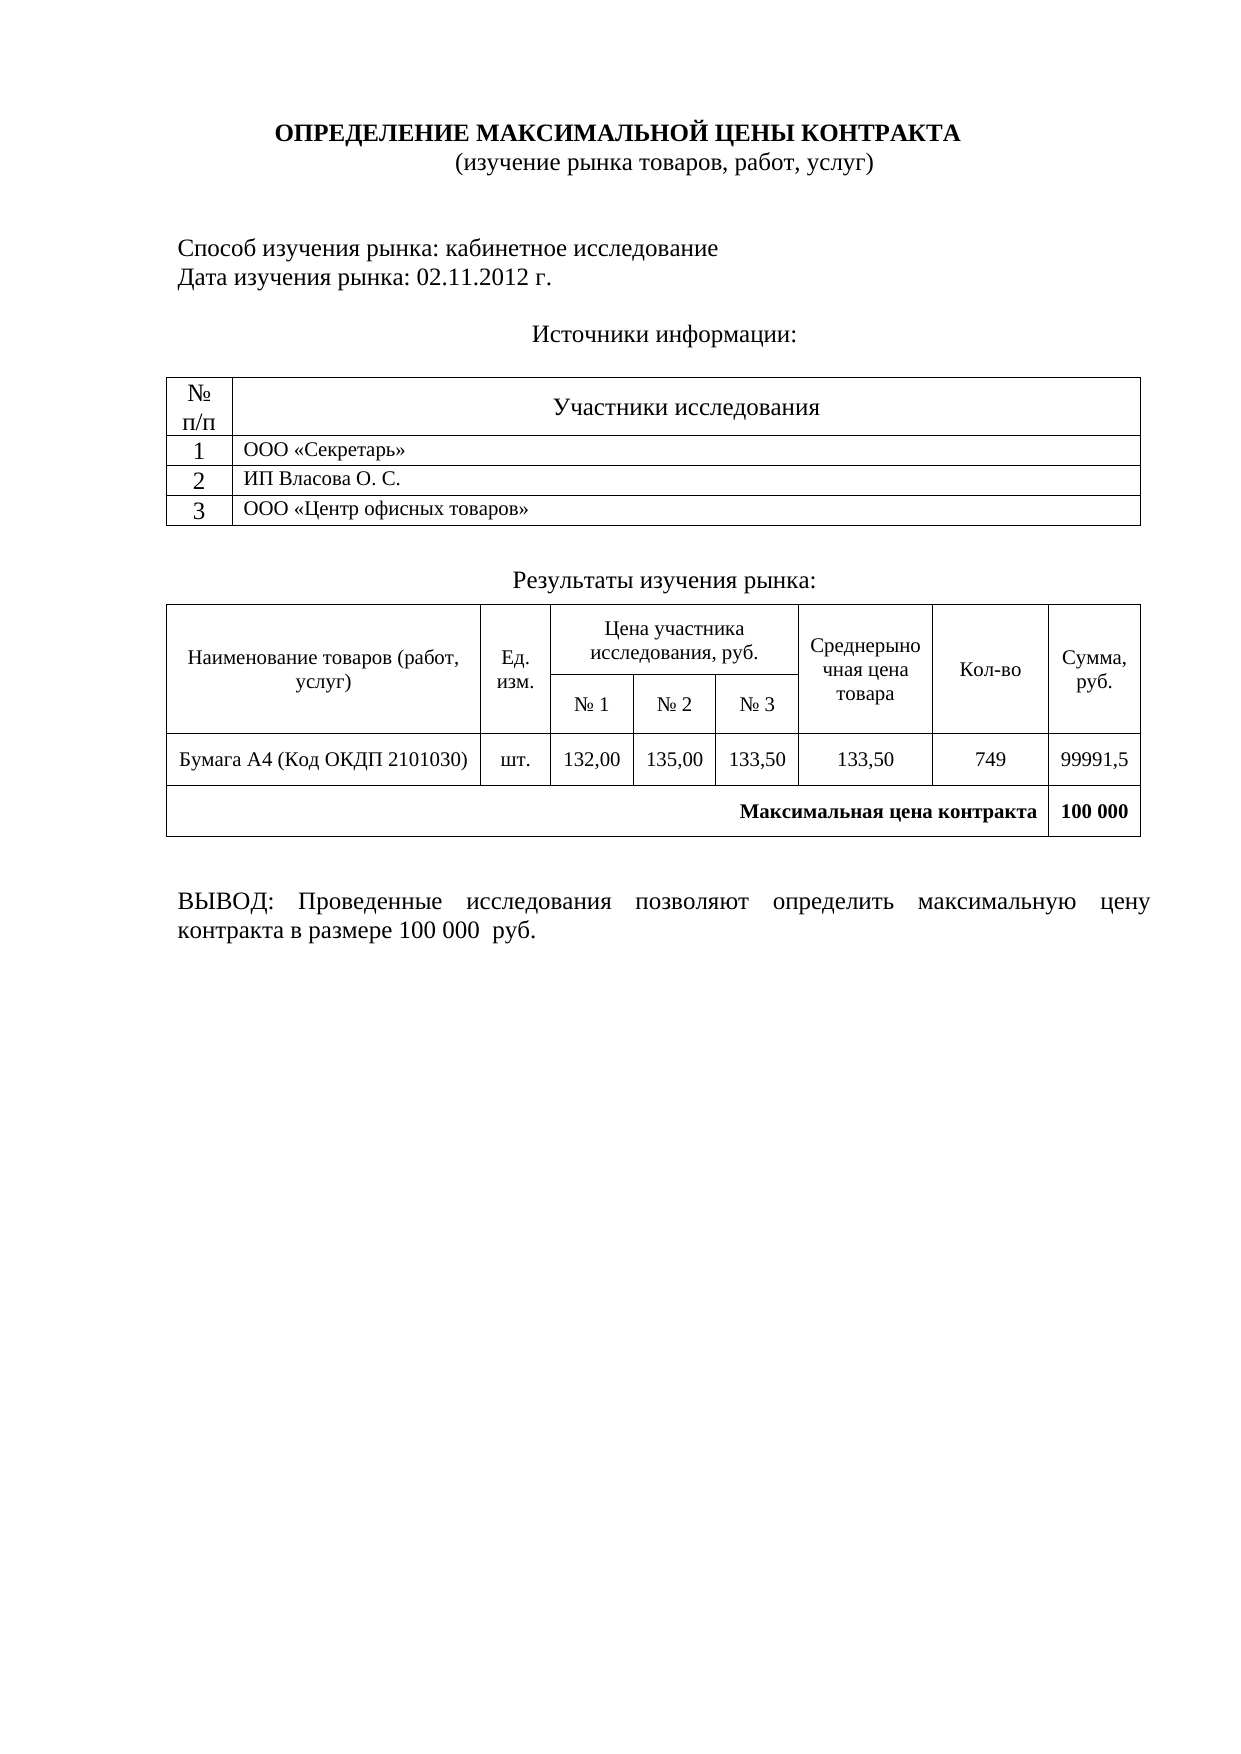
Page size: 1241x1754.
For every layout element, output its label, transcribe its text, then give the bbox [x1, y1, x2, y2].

table_header № п/п [167, 378, 232, 435]
text Источники информации: [177, 319, 1152, 348]
table_header Наименование товаров (работ, услуг) [167, 605, 480, 733]
table_cell Максимальная цена контракта [167, 786, 1048, 836]
table_cell 99991,5 [1049, 734, 1140, 784]
table_header Кол-во [933, 605, 1048, 733]
text Способ изучения рынка: кабинетное исследование [177, 233, 1152, 262]
table_cell № 2 [634, 675, 715, 733]
table_header Ед. изм. [481, 605, 550, 733]
text Результаты изучения рынка: [177, 565, 1152, 594]
table_cell Бумага А4 (Код ОКДП 2101030) [167, 734, 480, 784]
table_cell 2 [167, 466, 232, 495]
table_cell 133,50 [799, 734, 932, 784]
table_cell 135,00 [634, 734, 715, 784]
text ОПРЕДЕЛЕНИЕ МАКСИМАЛЬНОЙ ЦЕНЫ КОНТРАКТА [83, 118, 1152, 147]
table_cell шт. [481, 734, 550, 784]
table_cell 132,00 [551, 734, 633, 784]
text (изучение рынка товаров, работ, услуг) [177, 147, 1152, 176]
table_header Участники исследования [233, 378, 1140, 435]
table_cell 133,50 [716, 734, 798, 784]
table_cell ИП Власова О. С. [233, 466, 1140, 495]
table_header Сумма, руб. [1049, 605, 1140, 733]
text Дата изучения рынка: 02.11.2012 г. [177, 262, 1152, 291]
table_cell ООО «Центр офисных товаров» [233, 496, 1140, 525]
table_header Цена участника исследования, руб. [551, 605, 798, 674]
table_cell 3 [167, 496, 232, 525]
table_cell ООО «Секретарь» [233, 436, 1140, 465]
text ВЫВОД: Проведенные исследования позволяют определить максимальную цену контракта в размере 100 000 руб. [177, 886, 1152, 944]
table_cell 100 000 [1049, 786, 1140, 836]
table_cell 749 [933, 734, 1048, 784]
table_cell № 3 [716, 675, 798, 733]
table_header Среднерыночная цена товара [799, 605, 932, 733]
table_cell № 1 [551, 675, 633, 733]
table_cell 1 [167, 436, 232, 465]
